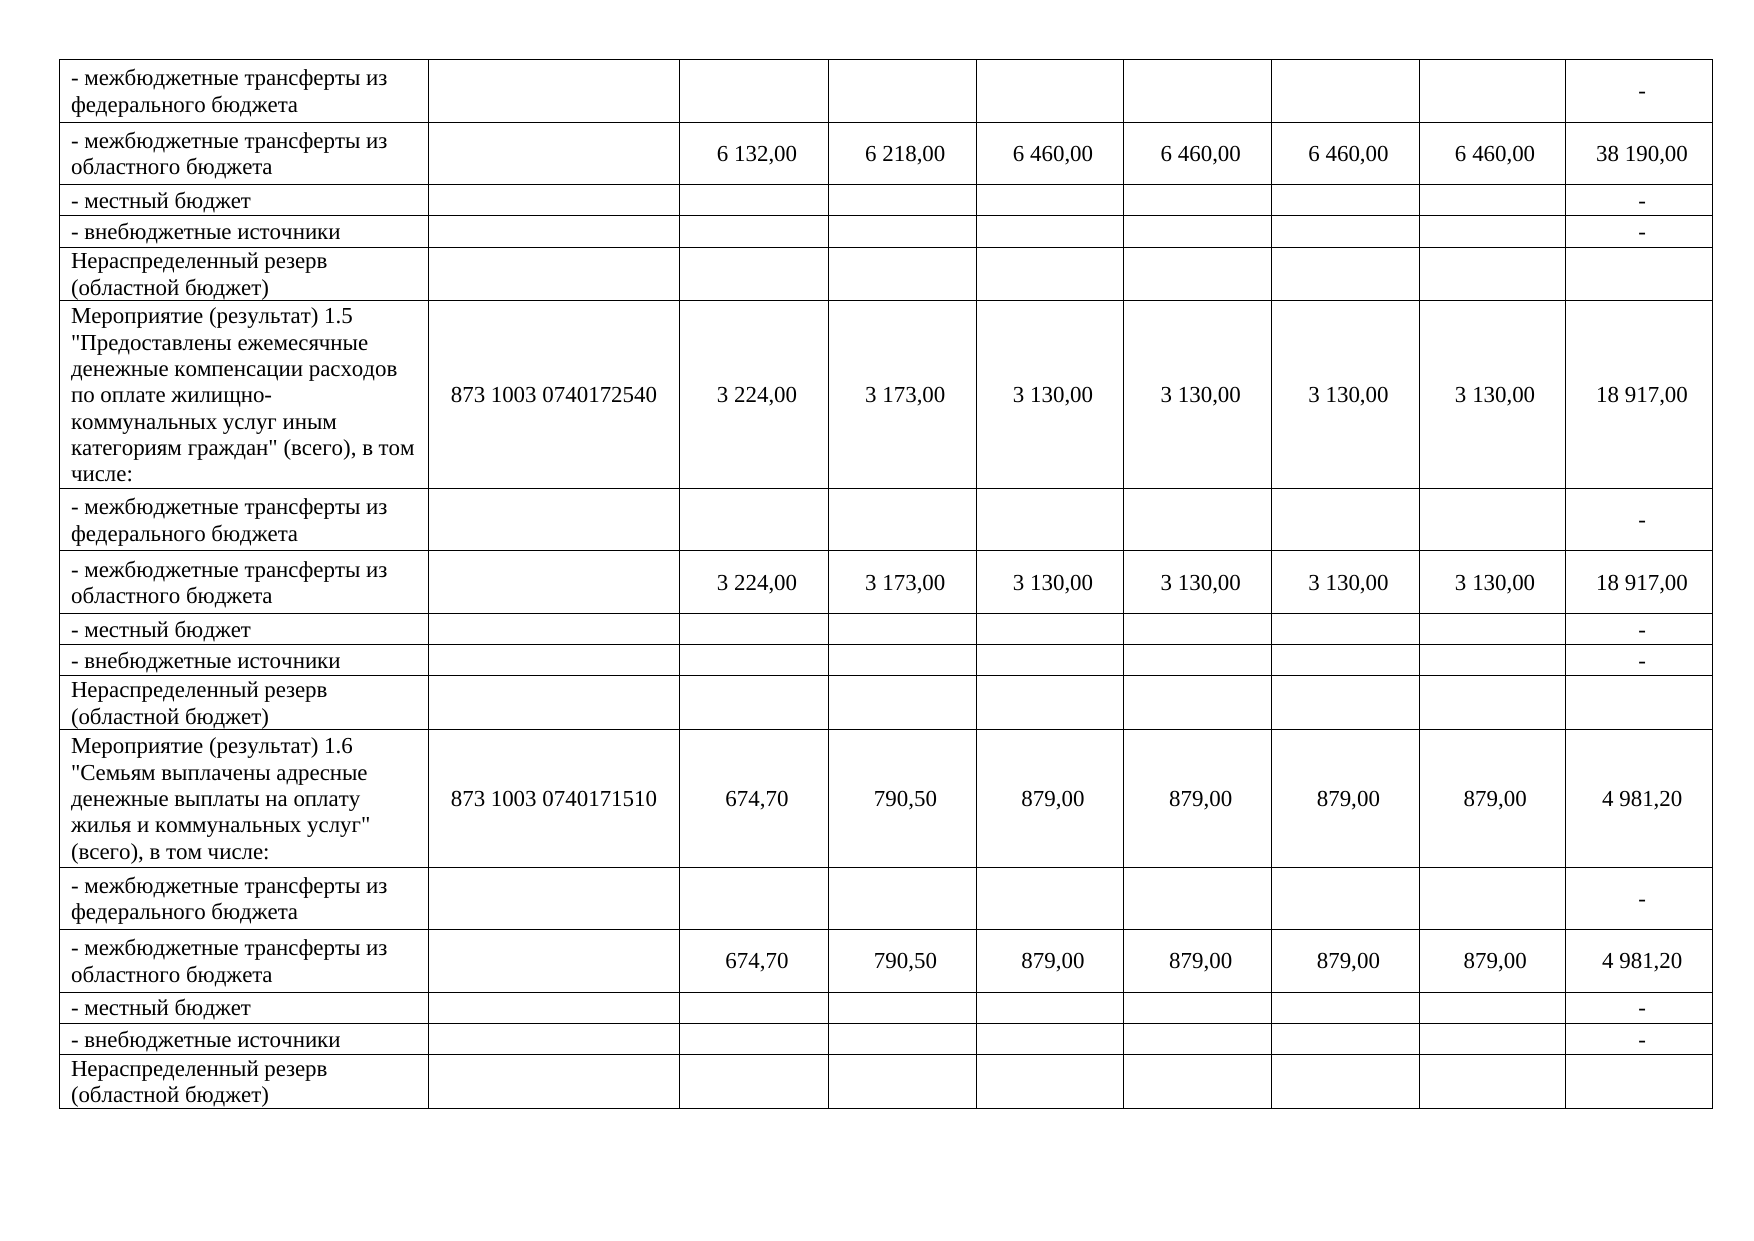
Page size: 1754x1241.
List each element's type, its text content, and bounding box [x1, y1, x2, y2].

table_cell Нераспределенный резерв (областной бюджет) [60, 676, 428, 729]
table_cell [1420, 185, 1565, 215]
table_cell 3 224,00 [680, 551, 828, 613]
table_cell [977, 1024, 1123, 1054]
table_cell [429, 930, 679, 992]
table_cell - [1566, 489, 1712, 550]
table_cell [429, 248, 679, 300]
table_cell [429, 551, 679, 613]
table_cell 790,50 [829, 930, 976, 992]
table_cell [429, 1055, 679, 1108]
table_cell - внебюджетные источники [60, 645, 428, 675]
table_cell [1420, 645, 1565, 675]
table_cell Нераспределенный резерв (областной бюджет) [60, 248, 428, 300]
table_cell 674,70 [680, 730, 828, 867]
table_cell [680, 676, 828, 729]
table_cell 879,00 [1420, 730, 1565, 867]
table_cell - межбюджетные трансферты из федерального бюджета [60, 60, 428, 122]
table_cell 18 917,00 [1566, 551, 1712, 613]
table_cell [1566, 248, 1712, 300]
table_cell [1420, 614, 1565, 644]
table_cell [1124, 868, 1271, 929]
table_cell 6 460,00 [1124, 123, 1271, 184]
table_cell [1272, 993, 1419, 1023]
table_cell Нераспределенный резерв (областной бюджет) [60, 1055, 428, 1108]
table_cell [680, 614, 828, 644]
table_cell [1272, 248, 1419, 300]
table_cell [680, 489, 828, 550]
table_cell 3 130,00 [1272, 301, 1419, 488]
table_cell 879,00 [977, 730, 1123, 867]
table_cell 879,00 [1272, 930, 1419, 992]
table_cell [429, 123, 679, 184]
table_cell [1124, 676, 1271, 729]
table_cell 3 130,00 [1420, 301, 1565, 488]
table_cell 6 460,00 [977, 123, 1123, 184]
table_cell [1124, 645, 1271, 675]
table_cell 879,00 [1420, 930, 1565, 992]
table_cell [977, 185, 1123, 215]
table_cell [429, 185, 679, 215]
table_cell [977, 868, 1123, 929]
table_cell [429, 614, 679, 644]
table_cell [680, 248, 828, 300]
table_cell 4 981,20 [1566, 730, 1712, 867]
table_cell [1124, 1055, 1271, 1108]
table_cell [429, 676, 679, 729]
table_cell [977, 248, 1123, 300]
table_cell - межбюджетные трансферты из областного бюджета [60, 930, 428, 992]
table_cell [429, 1024, 679, 1054]
table_cell [977, 216, 1123, 247]
table_cell - межбюджетные трансферты из федерального бюджета [60, 868, 428, 929]
table_cell [429, 645, 679, 675]
table_cell 4 981,20 [1566, 930, 1712, 992]
table_cell [1272, 60, 1419, 122]
table_cell [829, 185, 976, 215]
table_cell [977, 993, 1123, 1023]
table_cell [680, 216, 828, 247]
table_cell 3 130,00 [1124, 301, 1271, 488]
table_cell [829, 489, 976, 550]
table_cell [1124, 60, 1271, 122]
table_cell [1272, 868, 1419, 929]
table_cell [680, 1024, 828, 1054]
table_cell - [1566, 614, 1712, 644]
table_cell 3 130,00 [1420, 551, 1565, 613]
table_cell [829, 645, 976, 675]
table_cell [429, 993, 679, 1023]
table_cell [1566, 1055, 1712, 1108]
table_cell 3 173,00 [829, 301, 976, 488]
table_cell [829, 614, 976, 644]
table_cell [829, 993, 976, 1023]
table_cell [1420, 60, 1565, 122]
table_cell - межбюджетные трансферты из областного бюджета [60, 123, 428, 184]
table_cell - внебюджетные источники [60, 1024, 428, 1054]
table_cell [977, 1055, 1123, 1108]
table_cell [1124, 993, 1271, 1023]
table_cell [680, 868, 828, 929]
table_cell [1124, 216, 1271, 247]
table_cell 790,50 [829, 730, 976, 867]
table_cell [1272, 676, 1419, 729]
table_cell [680, 185, 828, 215]
table_cell - местный бюджет [60, 614, 428, 644]
table_cell [1566, 676, 1712, 729]
table_cell 6 132,00 [680, 123, 828, 184]
table_cell 879,00 [1124, 930, 1271, 992]
table_cell [680, 60, 828, 122]
table_cell 18 917,00 [1566, 301, 1712, 488]
table_cell [829, 1024, 976, 1054]
table_cell [829, 868, 976, 929]
table_cell [1420, 1024, 1565, 1054]
table_cell 879,00 [1124, 730, 1271, 867]
table_cell [680, 993, 828, 1023]
table_cell - [1566, 60, 1712, 122]
table_cell [1124, 489, 1271, 550]
table_cell [1272, 614, 1419, 644]
table_cell - [1566, 645, 1712, 675]
table_cell [1124, 248, 1271, 300]
table_cell [1420, 248, 1565, 300]
table_cell [829, 1055, 976, 1108]
table_cell [829, 216, 976, 247]
table_cell [1272, 216, 1419, 247]
table_cell [1420, 868, 1565, 929]
table_cell - внебюджетные источники [60, 216, 428, 247]
table_cell [429, 60, 679, 122]
table_cell [829, 676, 976, 729]
table_cell 873 1003 0740171510 [429, 730, 679, 867]
table_cell 38 190,00 [1566, 123, 1712, 184]
table_cell [829, 248, 976, 300]
table_cell - межбюджетные трансферты из федерального бюджета [60, 489, 428, 550]
table_cell 6 218,00 [829, 123, 976, 184]
table_cell - местный бюджет [60, 993, 428, 1023]
table_cell [1420, 1055, 1565, 1108]
table_cell [1420, 676, 1565, 729]
table_cell [1420, 216, 1565, 247]
table_cell - местный бюджет [60, 185, 428, 215]
table_cell [1272, 1024, 1419, 1054]
table_cell - [1566, 216, 1712, 247]
table_cell 3 130,00 [1272, 551, 1419, 613]
table_cell [977, 645, 1123, 675]
table_cell 3 130,00 [977, 301, 1123, 488]
table_cell [429, 216, 679, 247]
table_cell [977, 676, 1123, 729]
table_cell [1124, 1024, 1271, 1054]
table_cell [1272, 489, 1419, 550]
table_cell 3 224,00 [680, 301, 828, 488]
table_cell 879,00 [977, 930, 1123, 992]
table_cell Мероприятие (результат) 1.6 "Семьям выплачены адресные денежные выплаты на оплату жилья и коммунальных услуг" (всего), в том числе: [60, 730, 428, 867]
table_cell [1272, 645, 1419, 675]
table_cell [1272, 185, 1419, 215]
table_cell 6 460,00 [1272, 123, 1419, 184]
table_cell 6 460,00 [1420, 123, 1565, 184]
table_cell Мероприятие (результат) 1.5 "Предоставлены ежемесячные денежные компенсации расходов по оплате жилищно-коммунальных услуг иным категориям граждан" (всего), в том числе: [60, 301, 428, 488]
table_cell [429, 489, 679, 550]
table_cell [1420, 489, 1565, 550]
table_cell 3 173,00 [829, 551, 976, 613]
table_cell - [1566, 868, 1712, 929]
table_cell - межбюджетные трансферты из областного бюджета [60, 551, 428, 613]
table_cell 3 130,00 [977, 551, 1123, 613]
table_cell 879,00 [1272, 730, 1419, 867]
table_cell [977, 489, 1123, 550]
table_cell [1420, 993, 1565, 1023]
table_cell [429, 868, 679, 929]
table_cell [1124, 614, 1271, 644]
table_cell [1272, 1055, 1419, 1108]
table_cell 674,70 [680, 930, 828, 992]
table_cell - [1566, 993, 1712, 1023]
table_cell [977, 614, 1123, 644]
table_cell - [1566, 1024, 1712, 1054]
table_cell - [1566, 185, 1712, 215]
table_cell [680, 1055, 828, 1108]
table_cell [829, 60, 976, 122]
table_cell [680, 645, 828, 675]
table_cell 873 1003 0740172540 [429, 301, 679, 488]
table_cell [1124, 185, 1271, 215]
table_cell [977, 60, 1123, 122]
table_cell 3 130,00 [1124, 551, 1271, 613]
